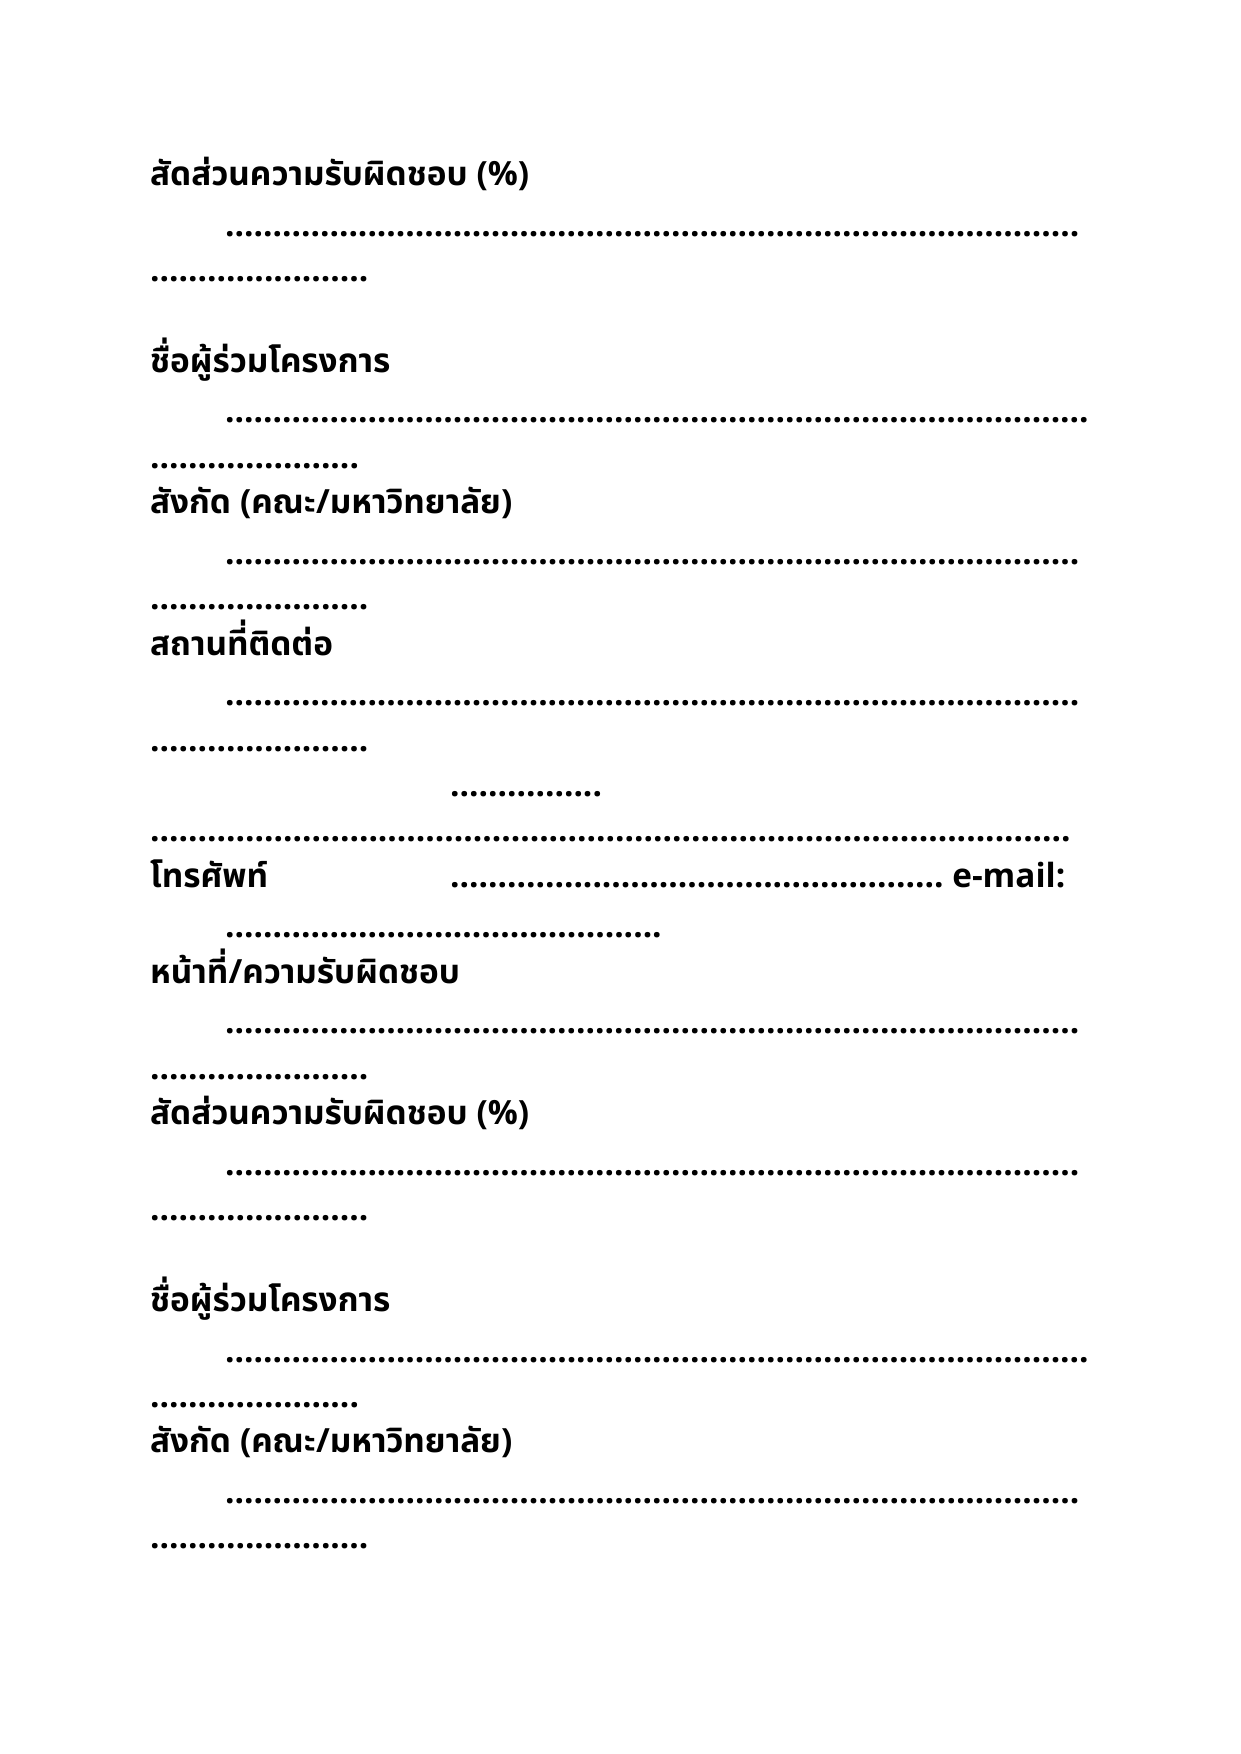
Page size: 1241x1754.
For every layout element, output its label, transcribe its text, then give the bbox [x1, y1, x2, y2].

text หน้าที่/ความรับผิดชอบ .…………...………………………………………………………..………….................... [150, 948, 1090, 1089]
text ชื่อผู้ร่วมโครงการ .……………………………………...……………………………………………………….... [150, 1276, 1090, 1417]
text ชื่อผู้ร่วมโครงการ .……………………………………...……………………………………………………….... [150, 337, 1090, 478]
text โทรศัพท์ .…………...……………………………… e-mail: ……………………….…………...... [150, 852, 1090, 948]
text สัดส่วนความรับผิดชอบ (%) .…………...………………………………………………………..………….................... [150, 1089, 1090, 1231]
text สัดส่วนความรับผิดชอบ (%) .…………...………………………………………………………..………….................... [150, 150, 1090, 291]
text สถานที่ติดต่อ .…………...………………………………………………………..………….................... [150, 619, 1090, 761]
text สังกัด (คณะ/มหาวิทยาลัย) ……………………………...………………………………………………………..……...... [150, 1417, 1090, 1559]
text .…………...………………………………………………………..………….................... [150, 761, 1090, 852]
text สังกัด (คณะ/มหาวิทยาลัย) ……………………………...………………………………………………………..……...... [150, 478, 1090, 619]
